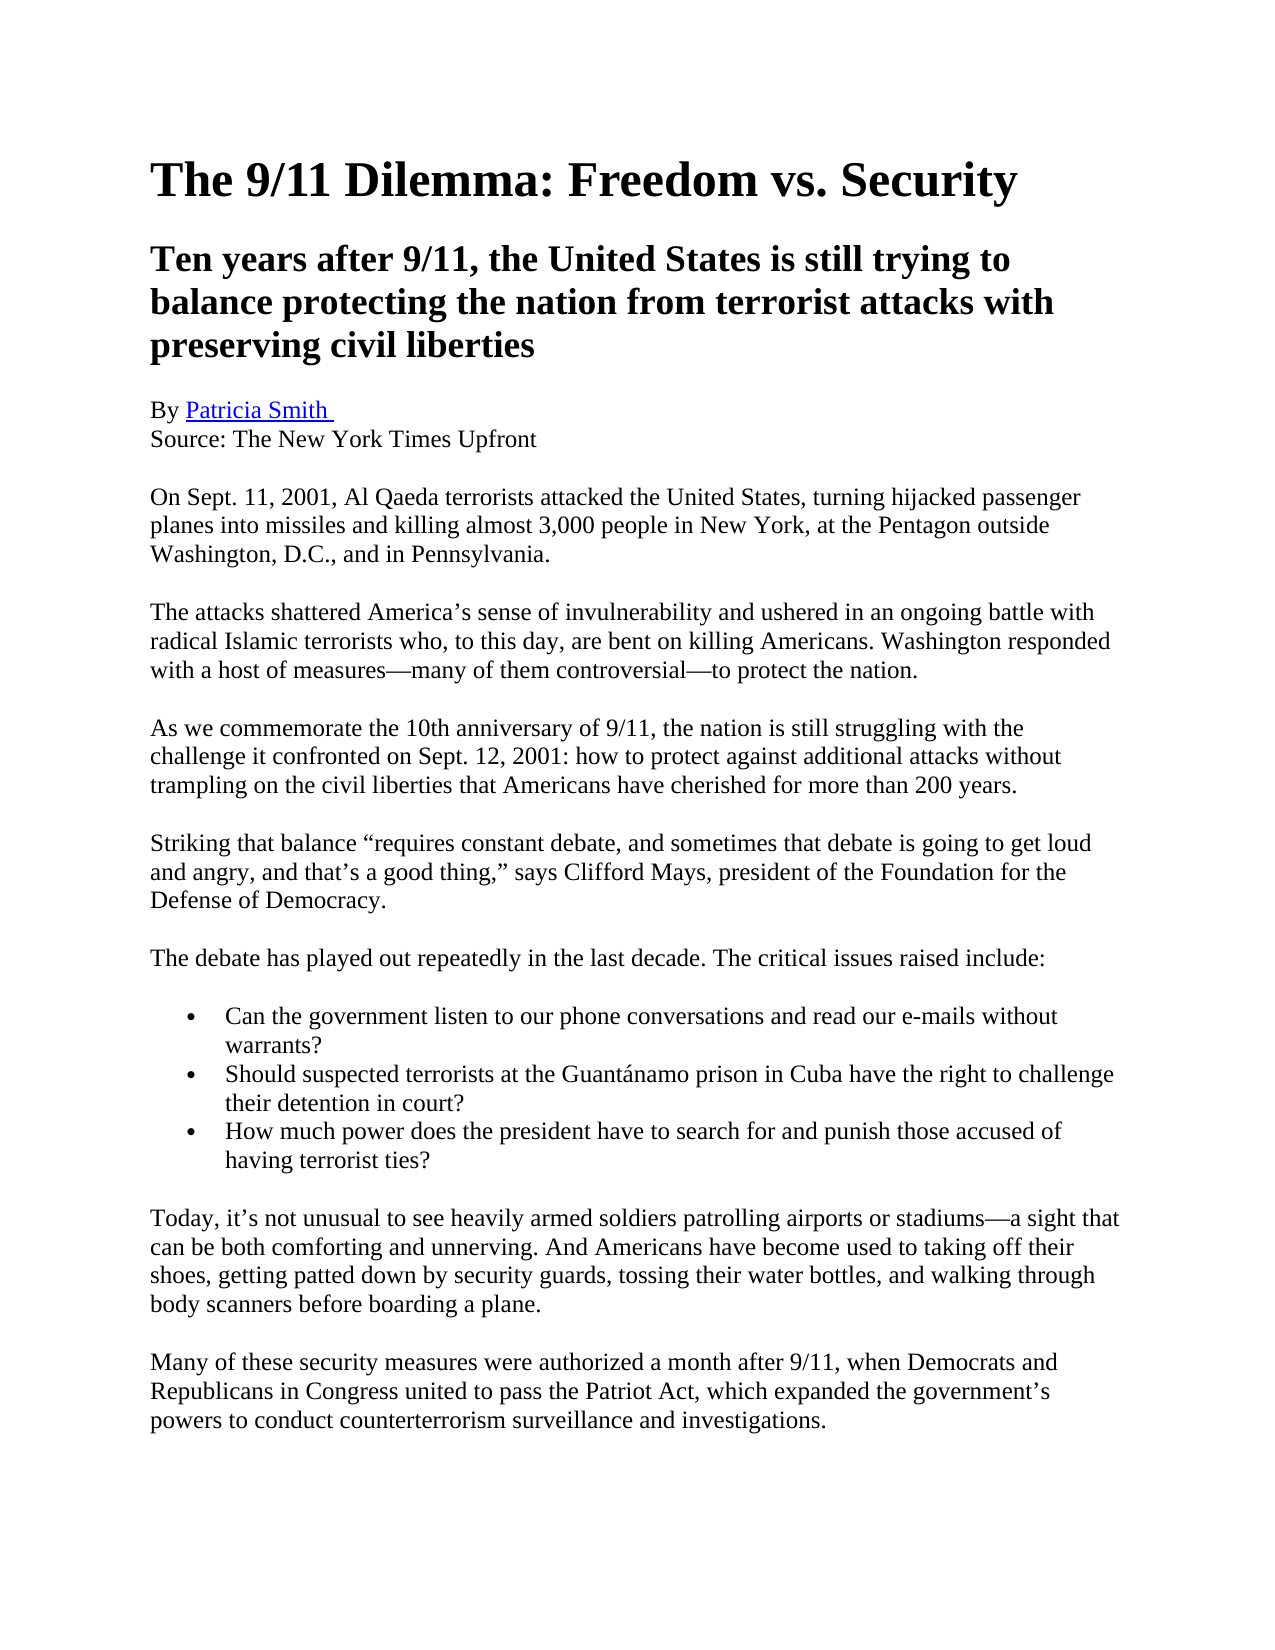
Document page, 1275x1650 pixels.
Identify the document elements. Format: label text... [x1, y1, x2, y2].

text The attacks shattered America’s sense of invulnerability and ushered in an ongoing battle with radical Islamic terrorists who, to this day, are bent on killing Americans. Washington responded with a host of measures—many of them controversial—to protect the nation. [150, 597, 1125, 683]
text Many of these security measures were authorized a month after 9/11, when Democrats and Republicans in Congress united to pass the Patriot Act, which expanded the government’s powers to conduct counterterrorism surveillance and investigations. [150, 1347, 1125, 1433]
list Can the government listen to our phone conversations and read our e-mails without warrants? [187, 1001, 1125, 1059]
text Source: The New York Times Upfront [150, 424, 1125, 453]
text By Patricia Smith [150, 395, 1125, 424]
text The 9/11 Dilemma: Freedom vs. Security [150, 150, 1125, 207]
text Today, it’s not unusual to see heavily armed soldiers patrolling airports or stadiums—a sight that can be both comforting and unnerving. And Americans have become used to taking off their shoes, getting patted down by security guards, tossing their water bottles, and walking through body scanners before boarding a plane. [150, 1203, 1125, 1318]
list How much power does the president have to search for and punish those accused of having terrorist ties? [187, 1116, 1125, 1174]
text As we commemorate the 10th anniversary of 9/11, the nation is still struggling with the challenge it confronted on Sept. 12, 2001: how to protect against additional attacks without trampling on the civil liberties that Americans have cherished for more than 200 years. [150, 713, 1125, 799]
text The debate has played out repeatedly in the last decade. The critical issues raised include: [150, 943, 1125, 972]
list Should suspected terrorists at the Guantánamo prison in Cuba have the right to challenge their detention in court? [187, 1059, 1125, 1116]
text Ten years after 9/11, the United States is still trying to balance protecting the nation from terrorist attacks with preserving civil liberties [150, 237, 1125, 366]
text On Sept. 11, 2001, Al Qaeda terrorists attacked the United States, turning hijacked passenger planes into missiles and killing almost 3,000 people in New York, at the Pentagon outside Washington, D.C., and in Pennsylvania. [150, 482, 1125, 568]
text Striking that balance “requires constant debate, and sometimes that debate is going to get loud and angry, and that’s a good thing,” says Clifford Mays, president of the Foundation for the Defense of Democracy. [150, 828, 1125, 914]
